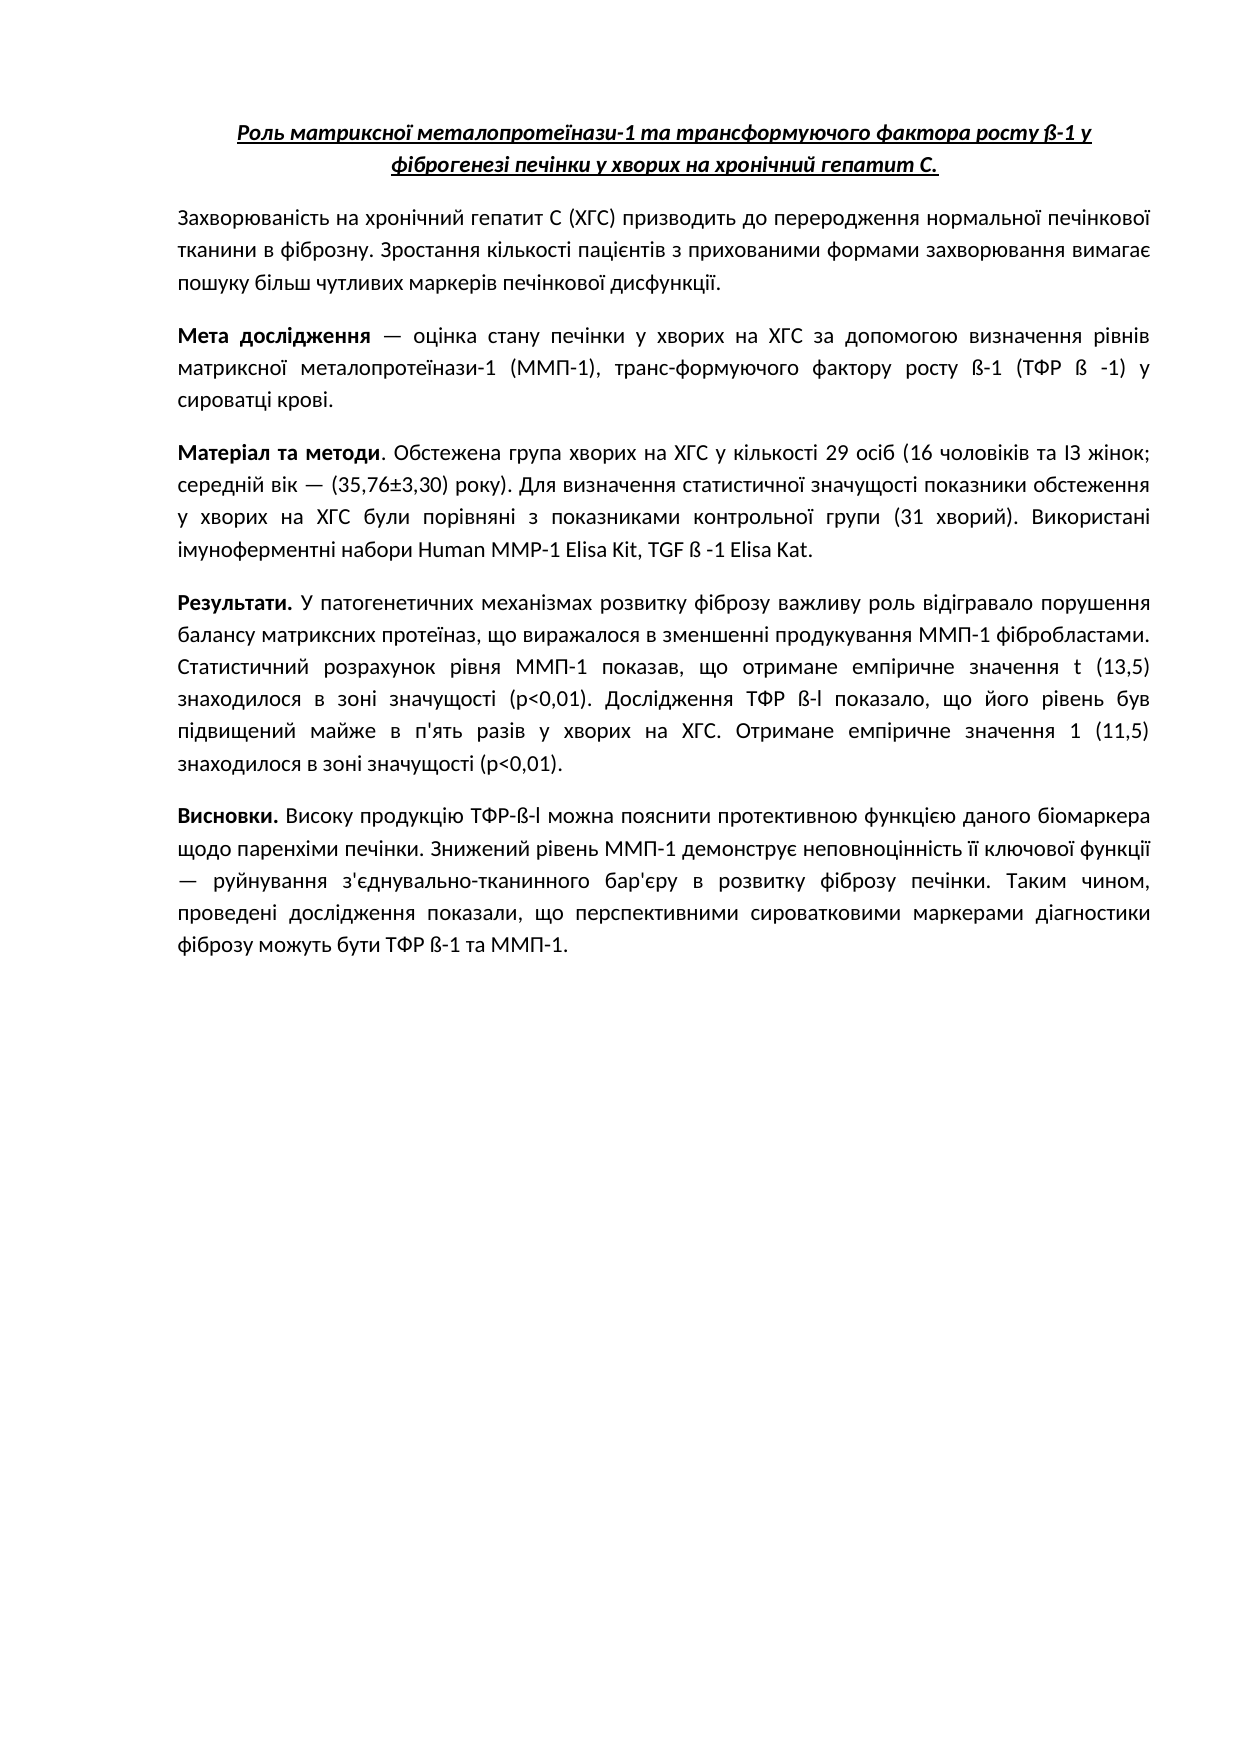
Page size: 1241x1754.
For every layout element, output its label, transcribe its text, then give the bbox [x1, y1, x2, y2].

text Результати. У патогенетичних механізмах розвитку фіброзу важливу роль відігравало порушення балансу матриксних протеїназ, що виражалося в зменшенні продукування ММП-1 фібробластами. Статистичний розрахунок рівня ММП-1 показав, що отримане емпіричне значення t (13,5) знаходилося в зоні значущості (р<0,01). Дослідження ТФР ß-l показало, що його рівень був підвищений майже в п'ять разів у хворих на ХГС. Отримане емпіричне значення 1 (11,5) знаходилося в зоні значущості (р<0,01). [177, 588, 1152, 777]
text Захворюваність на хронічний гепатит С (ХГС) призводить до переродження нормальної печінкової тканини в фіброзну. Зростання кількості пацієнтів з прихованими формами захворювання вимагає пошуку більш чутливих маркерів печінкової дисфункції. [177, 203, 1152, 296]
text Роль матриксної металопротеїнази-1 та трансформуючого фактора росту ß-1 у фіброгенезі печінки у хворих на хронічний гепатит С. [177, 118, 1152, 178]
text Мета дослідження — оцінка стану печінки у хворих на ХГС за допомогою визначення рівнів матриксної металопротеїнази-1 (ММП-1), транс-формуючого фактору росту ß-1 (ТФР ß -1) у сироватці крові. [177, 321, 1152, 413]
text Матеріал та методи. Обстежена група хворих на ХГС у кількості 29 осіб (16 чоловіків та ІЗ жінок; середній вік — (35,76±3,30) року). Для визначення статистичної значущості показники обстеження у хворих на ХГС були порівняні з показниками контрольної групи (31 хворий). Використані імуноферментні набори Human ММР-1 Elisa Kit, TGF ß -1 Elisa Kat. [177, 438, 1152, 563]
text Висновки. Високу продукцію ТФР-ß-l можна пояснити протективною функцією даного біомаркера щодо паренхіми печінки. Знижений рівень ММП-1 демонструє неповноцінність її ключової функції — руйнування з'єднувально-тканинного бар'єру в розвитку фіброзу печінки. Таким чином, проведені дослідження показали, що перспективними сироватковими маркерами діагностики фіброзу можуть бути ТФР ß-1 та ММП-1. [177, 802, 1152, 958]
